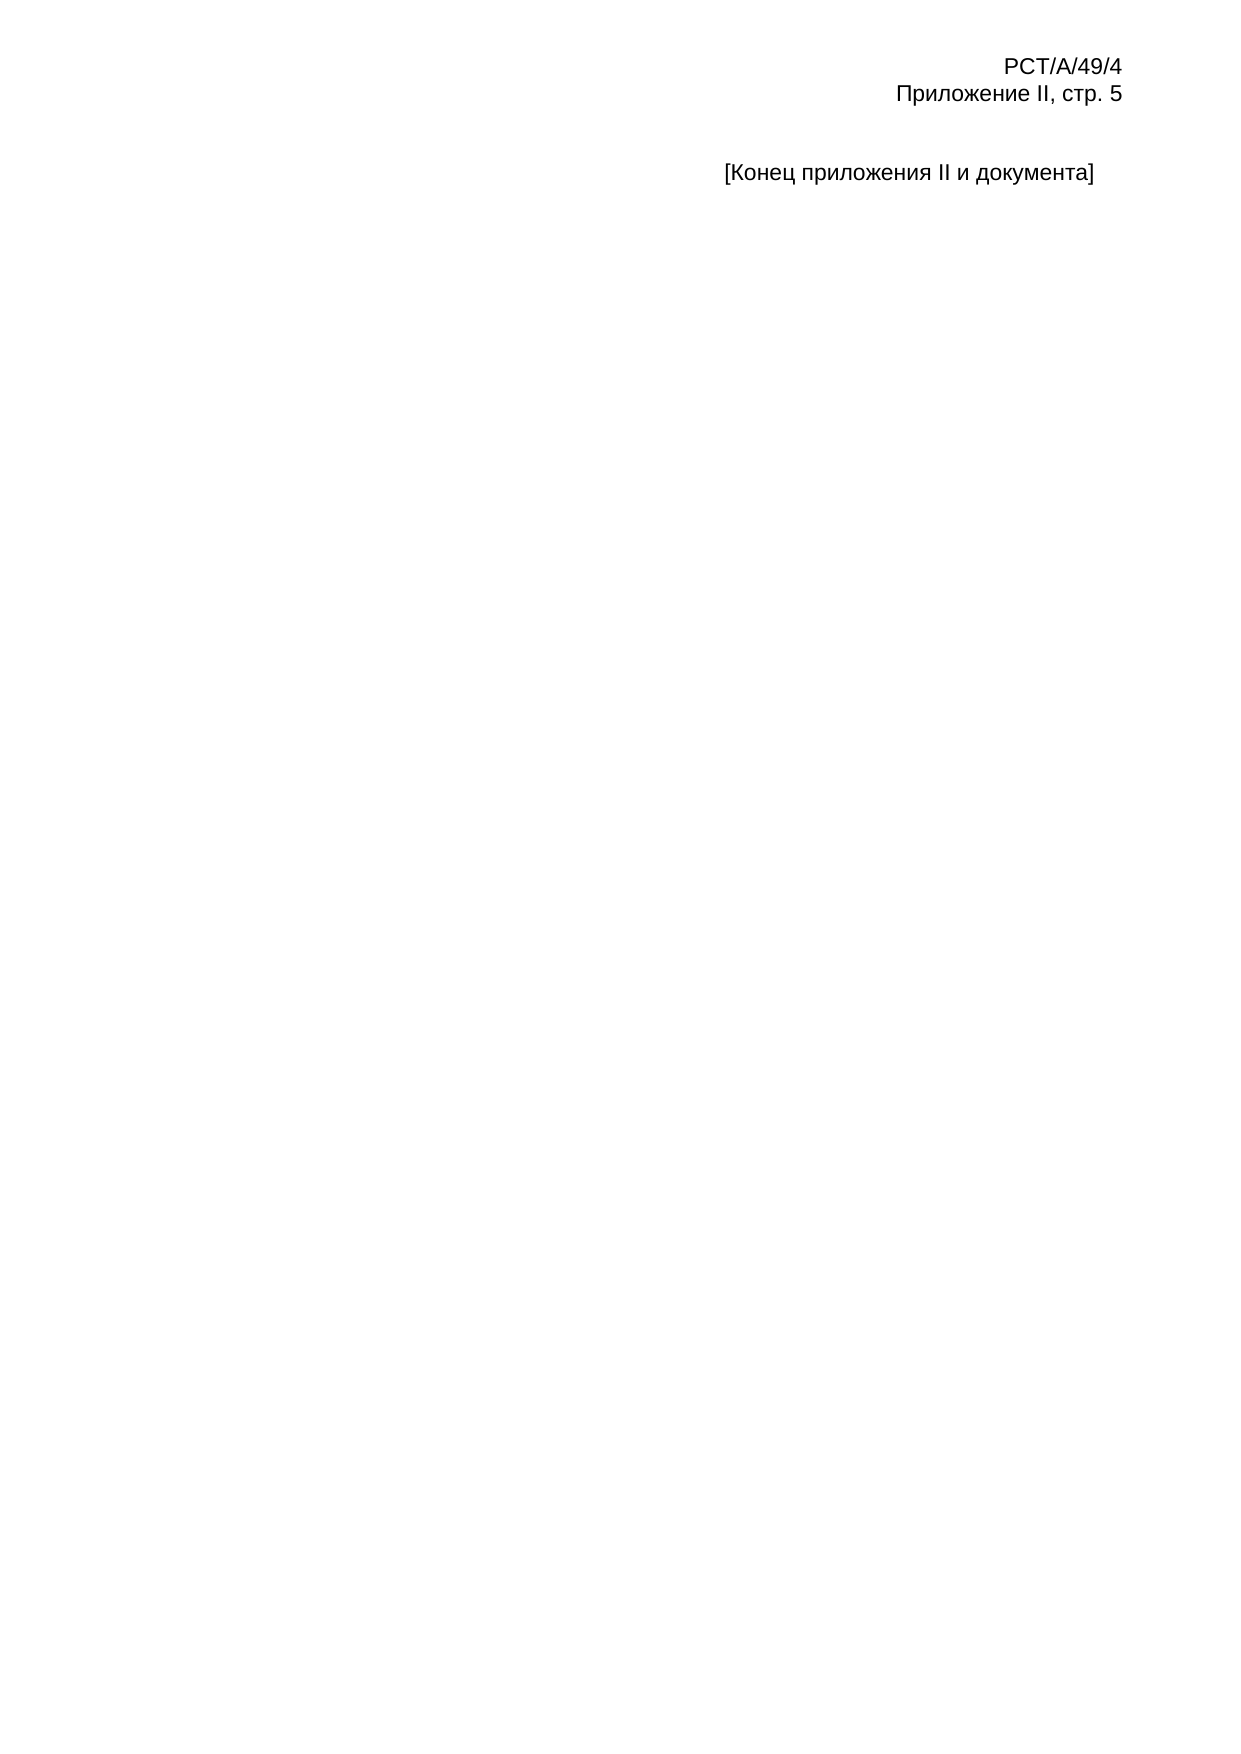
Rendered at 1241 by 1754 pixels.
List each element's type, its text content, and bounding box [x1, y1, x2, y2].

text [Конец приложения II и документа] [724, 158, 1122, 185]
